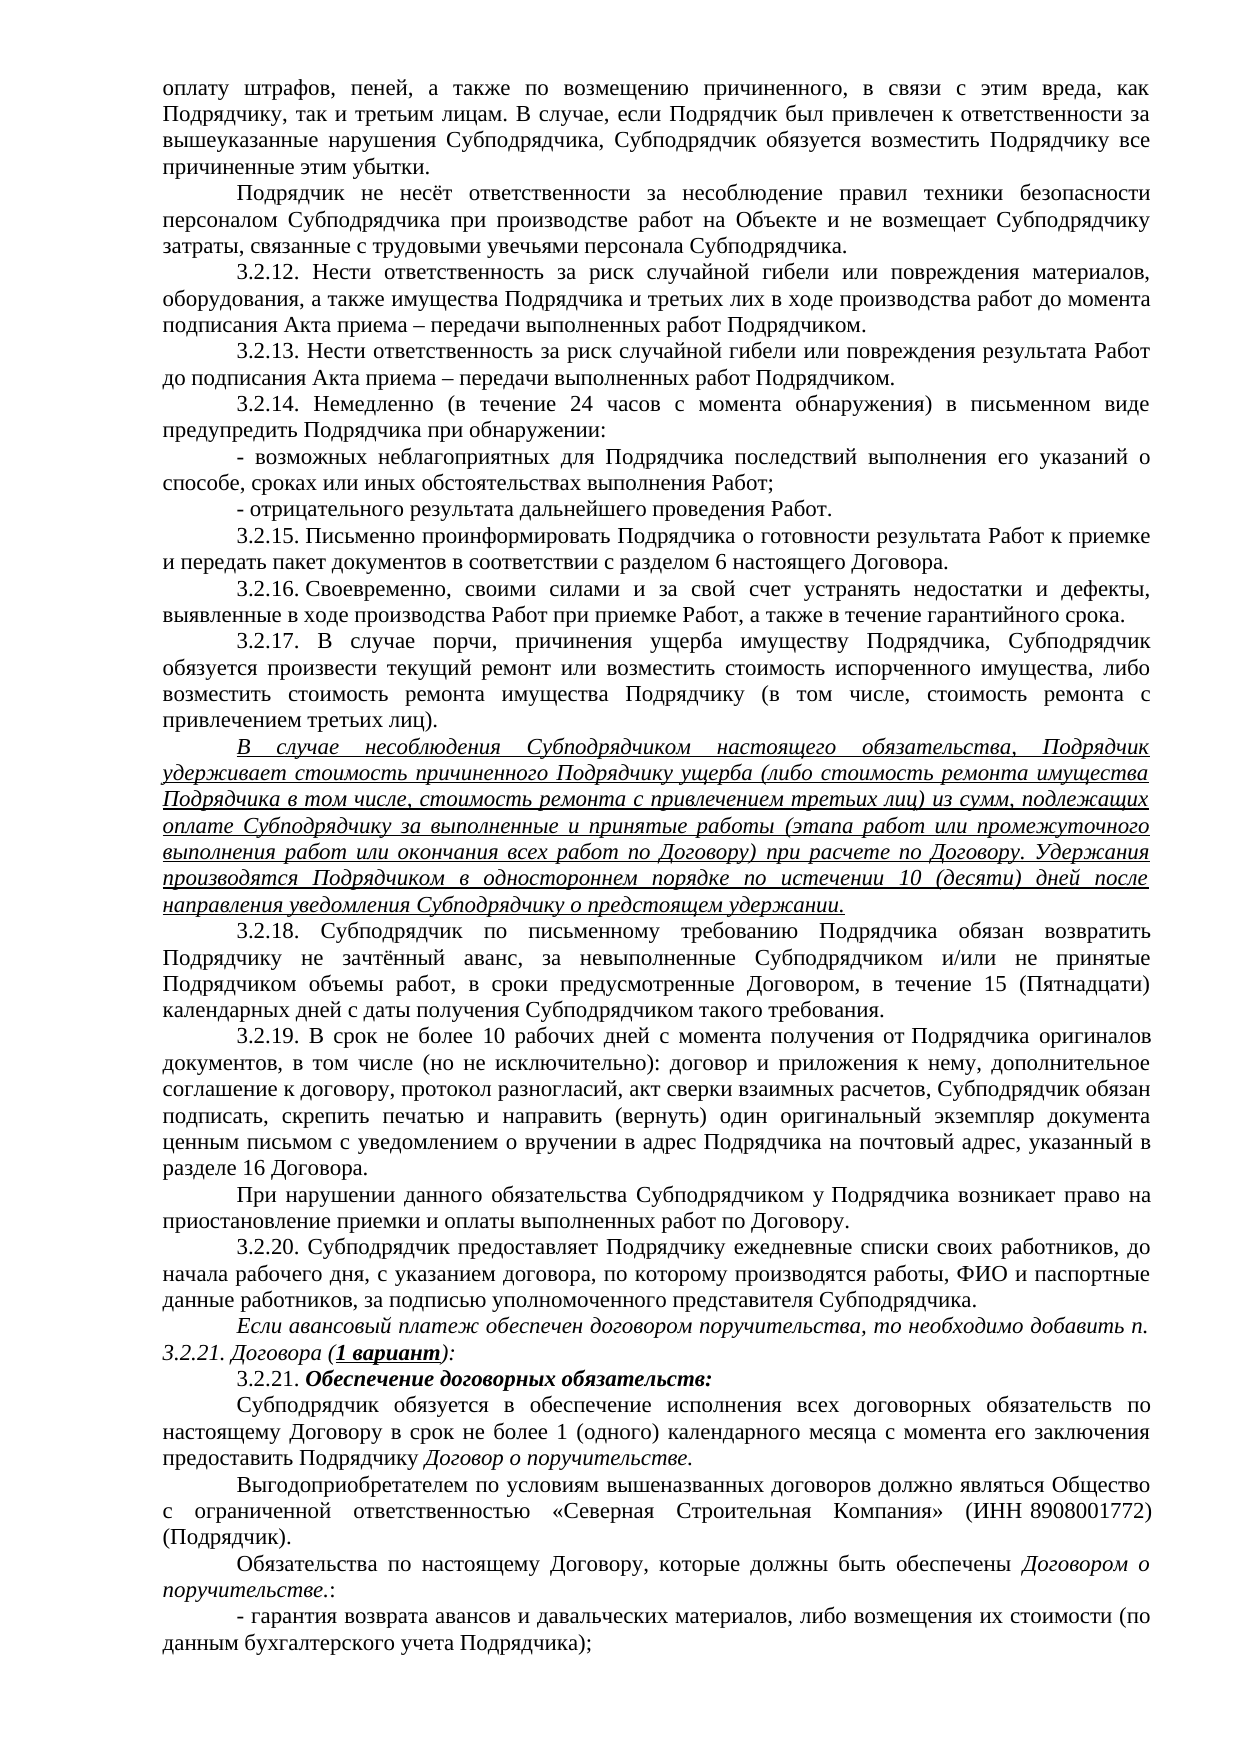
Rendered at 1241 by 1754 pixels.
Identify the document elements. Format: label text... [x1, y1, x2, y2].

text 3.2.13. Нести ответственность за риск случайной гибели или повреждения результата Работ до подписания Акта приема – передачи выполненных работ Подрядчиком. [162, 337, 1152, 390]
text 3.2.14. Немедленно (в течение 24 часов с момента обнаружения) в письменном виде предупредить Подрядчика при обнаружении: [162, 390, 1152, 443]
text 3.2.20. Субподрядчик предоставляет Подрядчику ежедневные списки своих работников, до начала рабочего дня, с указанием договора, по которому производятся работы, ФИО и паспортные данные работников, за подписью уполномоченного представителя Субподрядчика. [162, 1233, 1152, 1312]
text 3.2.12. Нести ответственность за риск случайной гибели или повреждения материалов, оборудования, а также имущества Подрядчика и третьих лих в ходе производства работ до момента подписания Акта приема – передачи выполненных работ Подрядчиком. [162, 258, 1152, 337]
text 3.2.17. В случае порчи, причинения ущерба имуществу Подрядчика, Субподрядчик обязуется произвести текущий ремонт или возместить стоимость испорченного имущества, либо возместить стоимость ремонта имущества Подрядчику (в том числе, стоимость ремонта с привлечением третьих лиц). [162, 627, 1152, 733]
text В случае несоблюдения Субподрядчиком настоящего обязательства, Подрядчик удерживает стоимость причиненного Подрядчику ущерба (либо стоимость ремонта имущества Подрядчика в том числе, стоимость ремонта с привлечением третьих лиц) из сумм, подлежащих оплате Субподрядчику за выполненные и принятые работы (этапа работ или промежуточного выполнения работ или окончания всех работ по Договору) при расчете по Договору. Удержания производятся Подрядчиком в одностороннем порядке по истечении 10 (десяти) дней после направления уведомления Субподрядчику о предстоящем удержании. [162, 733, 1152, 917]
text - гарантия возврата авансов и давальческих материалов, либо возмещения их стоимости (по данным бухгалтерского учета Подрядчика); [162, 1602, 1152, 1655]
text 3.2.18. Субподрядчик по письменному требованию Подрядчика обязан возвратить Подрядчику не зачтённый аванс, за невыполненные Субподрядчиком и/или не принятые Подрядчиком объемы работ, в сроки предусмотренные Договором, в течение 15 (Пятнадцати) календарных дней с даты получения Субподрядчиком такого требования. [162, 917, 1152, 1023]
text 3.2.19. В срок не более 10 рабочих дней с момента получения от Подрядчика оригиналов документов, в том числе (но не исключительно): договор и приложения к нему, дополнительное соглашение к договору, протокол разногласий, акт сверки взаимных расчетов, Субподрядчик обязан подписать, скрепить печатью и направить (вернуть) один оригинальный экземпляр документа ценным письмом с уведомлением о вручении в адрес Подрядчика на почтовый адрес, указанный в разделе 16 Договора. [162, 1023, 1152, 1181]
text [162, 74, 1152, 179]
text При нарушении данного обязательства Субподрядчиком у Подрядчика возникает право на приостановление приемки и оплаты выполненных работ по Договору. [162, 1181, 1152, 1233]
text - отрицательного результата дальнейшего проведения Работ. [162, 496, 1152, 522]
text Если авансовый платеж обеспечен договором поручительства, то необходимо добавить п. 3.2.21. Договора (1 вариант): [162, 1312, 1152, 1365]
text 3.2.15. Письменно проинформировать Подрядчика о готовности результата Работ к приемке и передать пакет документов в соответствии с разделом 6 настоящего Договора. [162, 522, 1152, 574]
text Обязательства по настоящему Договору, которые должны быть обеспечены Договором о поручительстве.: [162, 1550, 1152, 1602]
text 3.2.21. Обеспечение договорных обязательств: [162, 1365, 1152, 1392]
text - возможных неблагоприятных для Подрядчика последствий выполнения его указаний о способе, сроках или иных обстоятельствах выполнения Работ; [162, 443, 1152, 496]
text 3.2.16. Своевременно, своими силами и за свой счет устранять недостатки и дефекты, выявленные в ходе производства Работ при приемке Работ, а также в течение гарантийного срока. [162, 574, 1152, 627]
text Подрядчик не несёт ответственности за несоблюдение правил техники безопасности персоналом Субподрядчика при производстве работ на Объекте и не возмещает Субподрядчику затраты, связанные с трудовыми увечьями персонала Субподрядчика. [162, 179, 1152, 258]
